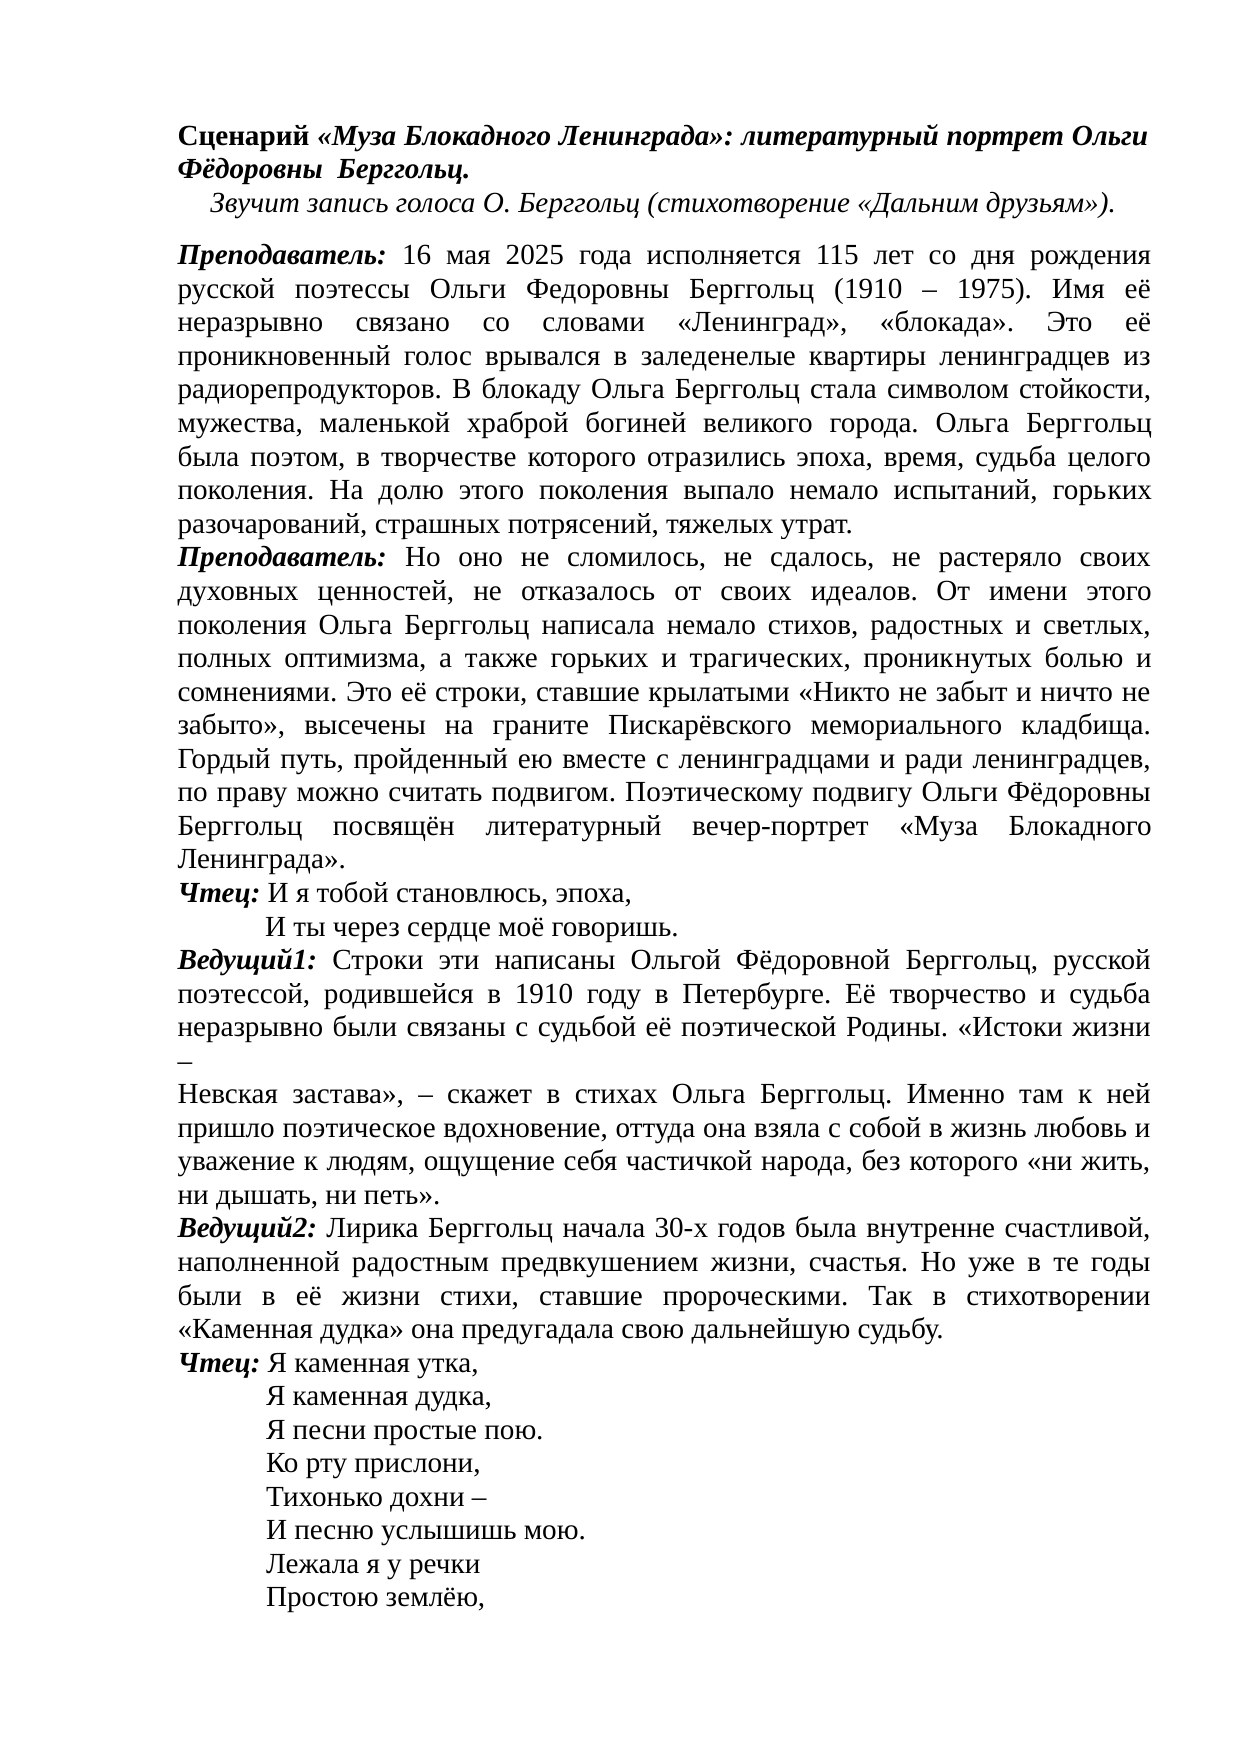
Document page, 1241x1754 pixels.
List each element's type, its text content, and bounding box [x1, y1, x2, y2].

text Невская застава», – скажет в стихах Ольга Берггольц. Именно там к ней пришло поэтическое вдохновение, оттуда она взяла с собой в жизнь любовь и уважение к людям, ощущение себя частичкой народа, без которого «ни жить, ни дышать, ни петь». [177, 1076, 1152, 1211]
text Я каменная дудка, [266, 1378, 1152, 1412]
text Чтец: Я каменная утка, [177, 1345, 1152, 1378]
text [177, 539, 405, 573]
text Преподаватель: Но оно не сломилось, не сдалось, не растеряло своих духовных ценностей, не отказалось от своих идеалов. От имени этого поколения Ольга Берггольц написала немало стихов, радостных и светлых, полных оптимизма, а также горьких и трагических, проникнутых болью и сомнениями. Это её строки, ставшие крылатыми «Никто не забыт и ничто не забыто», высечены на граните Пискарёвского мемориального кладбища. Гордый путь, пройденный ею вместе с ленинградцами и ради ленинградцев, по праву можно считать подвигом. Поэтическому подвигу Ольги Фёдоровны Берггольц посвящён литературный вечер-портрет «Муза Блокадного Ленинграда». [177, 640, 1152, 875]
text Ведущий1: Строки эти написаны Ольгой Фёдоровной Берггольц, русской поэтессой, родившейся в 1910 году в Петербурге. Её творчество и судьба неразрывно были связаны с судьбой её поэтической Родины. «Истоки жизни – [177, 942, 1152, 1076]
text Тихонько дохни – [266, 1479, 1152, 1512]
text Звучит запись голоса О. Берггольц (стихотворение «Дальним друзьям»). [177, 185, 1152, 219]
text Простою землёю, [266, 1579, 1152, 1613]
text Ко рту прислони, [266, 1445, 1152, 1479]
text Лежала я у речки [266, 1546, 1152, 1579]
text Чтец: И я тобой становлюсь, эпоха, [177, 875, 1152, 909]
text Ведущий2: Лирика Берггольц начала 30-х годов была внутренне счастливой, наполненной радостным предвкушением жизни, счастья. Но уже в те годы были в её жизни стихи, ставшие пророческими. Так в стихотворении «Каменная дудка» она предугадала свою дальнейшую судьбу. [177, 1211, 1152, 1345]
text Я песни простые пою. [266, 1412, 1152, 1445]
text И песню услышишь мою. [266, 1512, 1152, 1546]
text И ты через сердце моё говоришь. [177, 909, 1152, 942]
text Преподаватель: 16 мая 2025 года исполняется 115 лет со дня рождения русской поэтессы Ольги Федоровны Берггольц (1910 – 1975). Имя её неразрывно связано со словами «Ленинград», «блокада». Это её проникновенный голос врывался в заледенелые квартиры ленинградцев из радиорепродукторов. В блокаду Ольга Берггольц стала символом стойкости, мужества, маленькой храброй богиней великого города. Ольга Берггольц была поэтом, в творчестве которого отразились эпоха, время, судьба целого поколения. На долю этого поколения выпало немало испытаний, горьких разочарований, страшных потрясений, тяжелых утрат. [177, 237, 1152, 405]
text Сценарий «Муза Блокадного Ленинграда»: литературный портрет Ольги Фёдоровны Берггольц. [177, 118, 1152, 185]
